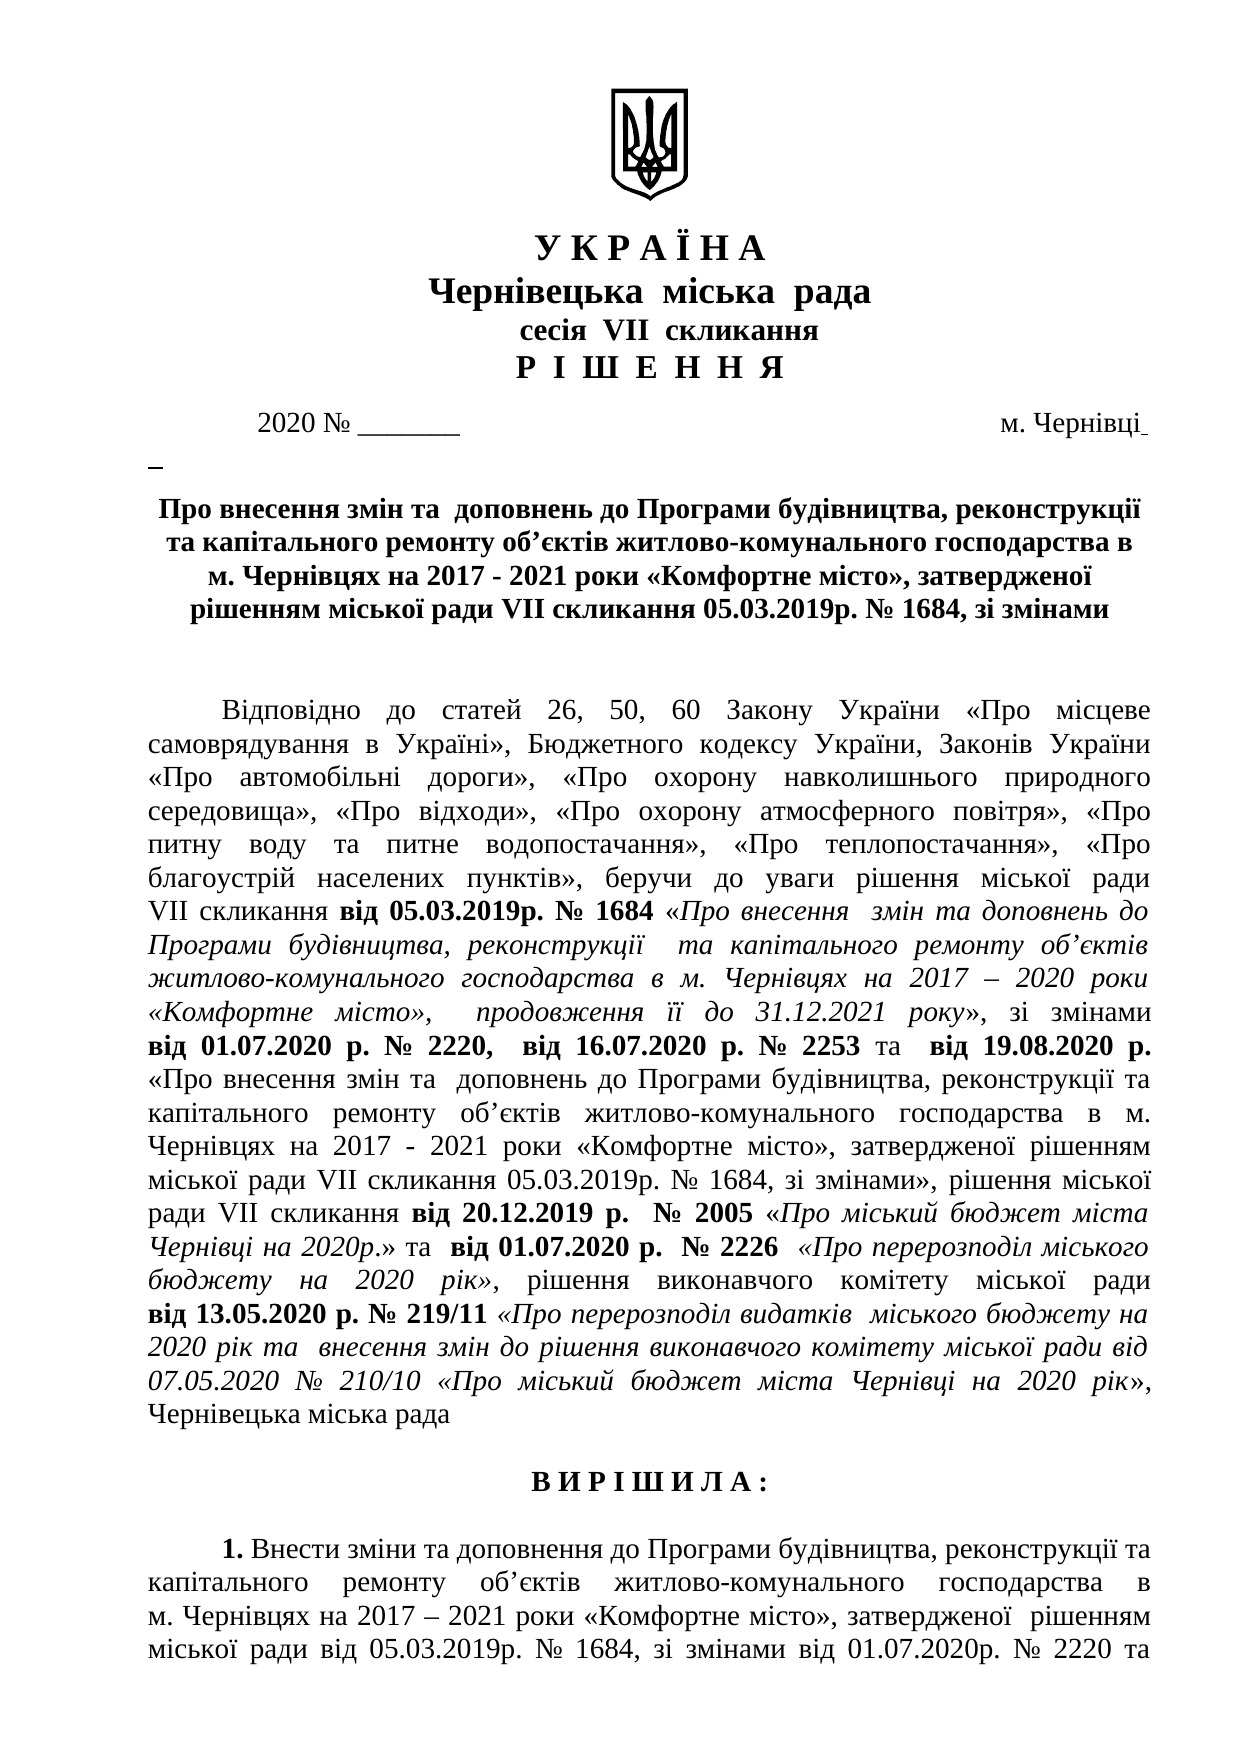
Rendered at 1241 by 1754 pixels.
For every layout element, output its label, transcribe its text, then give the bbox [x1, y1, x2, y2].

text 2020 № _______ м. Чернівці [148, 405, 1152, 438]
text У К Р А Ї Н А [148, 225, 1152, 268]
text Чернівецька міська рада [148, 268, 1152, 311]
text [148, 1531, 1152, 1665]
text сесія VIІ скликання [148, 311, 1152, 347]
text Про внесення змін та доповнень до Програми будівництва, реконструкції та капітального ремонту об’єктів житлово-комунального господарства в м. Чернівцях на 2017 - 2021 роки «Комфортне місто», затвердженої рішенням міської ради VIІ скликання 05.03.2019р. № 1684, зі змінами [148, 491, 1152, 625]
subtitle Р І Ш Е Н Н Я [148, 347, 1152, 386]
text Відповідно до статей 26, 50, 60 Закону України «Про місцеве самоврядування в Україні», Бюджетного кодексу України, Законів України «Про автомобільні дороги», «Про охорону навколишнього природного середовища», «Про відходи», «Про охорону атмосферного повітря», «Про питну воду та питне водопостачання», «Про теплопостачання», «Про благоустрій населених пунктів», беручи до уваги рішення міської ради VІІ скликання від 05.03.2019р. № 1684 «Про внесення змін та доповнень до Програми будівництва, реконструкції та капітального ремонту об’єктів житлово-комунального господарства в м. Чернівцях на 2017 – 2020 роки «Комфортне місто», продовження її до 31.12.2021 року», зі змінами від 01.07.2020 р. № 2220, від 16.07.2020 р. № 2253 та від 19.08.2020 р. «Про внесення змін та доповнень до Програми будівництва, реконструкції та капітального ремонту об’єктів житлово-комунального господарства в м. Чернівцях на 2017 - 2021 роки «Комфортне місто», затвердженої рішенням міської ради VIІ скликання 05.03.2019р. № 1684, зі змінами», рішення міської ради VІІ скликання від 20.12.2019 р. № 2005 «Про міський бюджет міста Чернівці на 2020р.» та від 01.07.2020 р. № 2226 «Про перерозподіл міського бюджету на 2020 рік», рішення виконавчого комітету міської ради від 13.05.2020 р. № 219/11 «Про перерозподіл видатків міського бюджету на 2020 рік та внесення змін до рішення виконавчого комітету міської ради від 07.05.2020 № 210/10 «Про міський бюджет міста Чернівці на 2020 рік», Чернівецька міська рада [148, 692, 1152, 1430]
text В И Р І Ш И Л А : [148, 1464, 1152, 1497]
